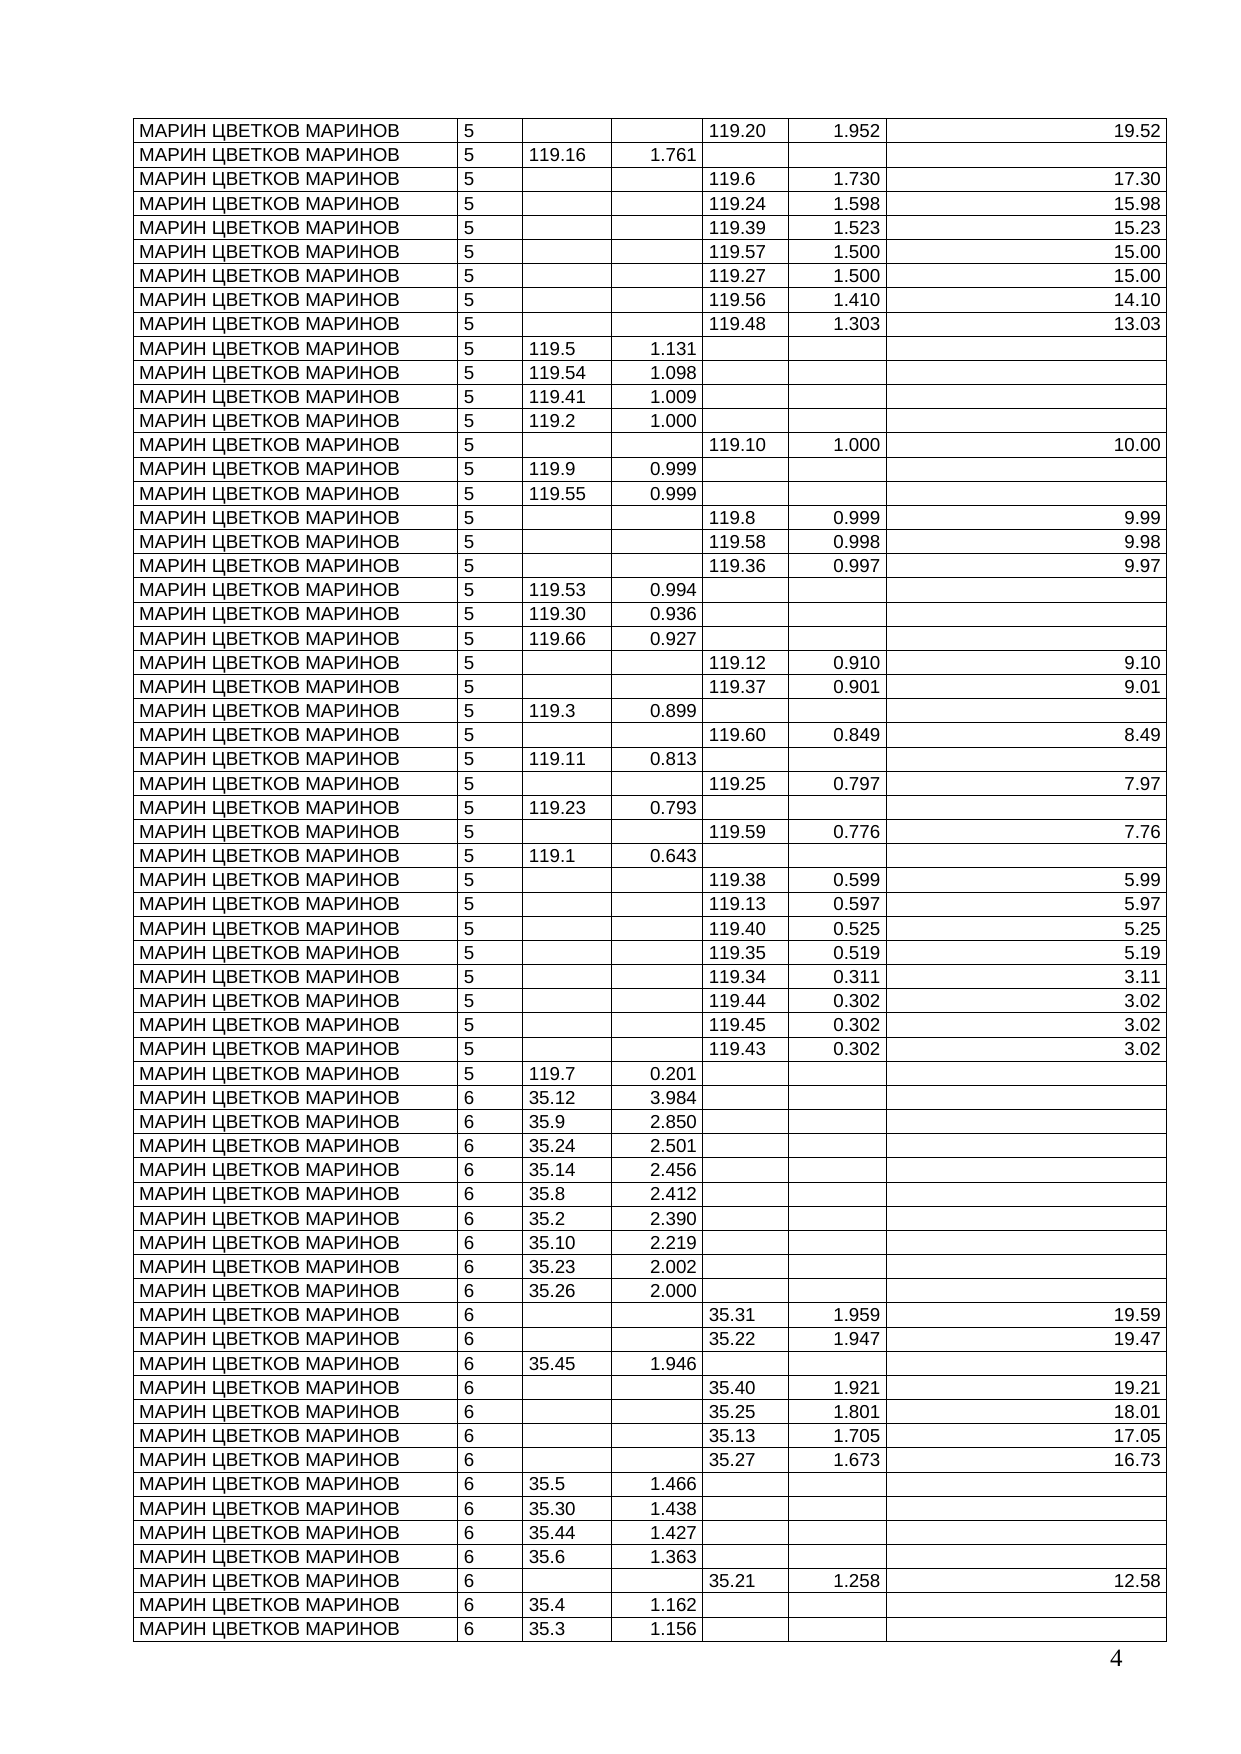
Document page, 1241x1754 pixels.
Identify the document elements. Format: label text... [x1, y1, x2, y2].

table_cell 119.23 [523, 796, 611, 819]
table_cell [887, 482, 1166, 505]
table_cell 1.947 [789, 1328, 886, 1351]
table_cell [703, 1134, 788, 1157]
table_cell 119.30 [523, 603, 611, 626]
table_cell [703, 796, 788, 819]
table_cell [887, 603, 1166, 626]
table_cell 35.9 [523, 1110, 611, 1133]
table_cell 6 [458, 1328, 522, 1351]
table_cell 8.49 [887, 723, 1166, 746]
table_cell [703, 1086, 788, 1109]
table_cell [789, 361, 886, 384]
table_cell 19.59 [887, 1303, 1166, 1326]
table_cell 5.25 [887, 917, 1166, 940]
table_cell [789, 844, 886, 867]
table_cell МАРИН ЦВЕТКОВ МАРИНОВ [134, 748, 457, 771]
table_cell 5 [458, 989, 522, 1012]
table_cell [789, 409, 886, 432]
table_cell [789, 1110, 886, 1133]
table_cell 1.466 [612, 1473, 702, 1496]
table_cell [523, 941, 611, 964]
table_cell [523, 723, 611, 746]
table_cell 6 [458, 1497, 522, 1520]
table_cell [612, 168, 702, 191]
table_cell 35.10 [523, 1231, 611, 1254]
table_cell 5 [458, 675, 522, 698]
table_cell 119.1 [523, 844, 611, 867]
table_cell 119.25 [703, 772, 788, 795]
table_cell [789, 1231, 886, 1254]
table_cell 12.58 [887, 1569, 1166, 1592]
table_cell [612, 675, 702, 698]
table_cell 1.921 [789, 1376, 886, 1399]
table_cell [789, 1086, 886, 1109]
table_cell 1.801 [789, 1400, 886, 1423]
table_cell МАРИН ЦВЕТКОВ МАРИНОВ [134, 1062, 457, 1085]
table_cell [789, 458, 886, 481]
table_cell [703, 1279, 788, 1302]
table_cell 119.54 [523, 361, 611, 384]
table_cell МАРИН ЦВЕТКОВ МАРИНОВ [134, 1231, 457, 1254]
table_cell [789, 1183, 886, 1206]
table_cell 5 [458, 482, 522, 505]
table_cell 119.48 [703, 313, 788, 336]
table_cell 1.438 [612, 1497, 702, 1520]
table_cell 119.66 [523, 627, 611, 650]
table_cell [703, 699, 788, 722]
table_cell [703, 578, 788, 601]
table_cell 5 [458, 844, 522, 867]
table_cell 6 [458, 1473, 522, 1496]
table_cell [789, 1062, 886, 1085]
table_cell [523, 240, 611, 263]
table_cell 2.002 [612, 1255, 702, 1278]
table_cell [887, 1618, 1166, 1641]
table_cell 119.37 [703, 675, 788, 698]
table_cell 1.009 [612, 385, 702, 408]
table_cell 5 [458, 409, 522, 432]
table_cell 6 [458, 1593, 522, 1616]
table_cell 1.500 [789, 240, 886, 263]
table_cell 3.11 [887, 965, 1166, 988]
table_cell 17.05 [887, 1424, 1166, 1447]
table_cell [703, 1110, 788, 1133]
table_cell 5 [458, 506, 522, 529]
table_cell [612, 868, 702, 891]
table_cell 1.162 [612, 1593, 702, 1616]
table_cell МАРИН ЦВЕТКОВ МАРИНОВ [134, 288, 457, 311]
table_cell 0.302 [789, 989, 886, 1012]
table_cell 9.01 [887, 675, 1166, 698]
table_cell [703, 1593, 788, 1616]
table_cell 5 [458, 965, 522, 988]
table_cell МАРИН ЦВЕТКОВ МАРИНОВ [134, 844, 457, 867]
table_cell 3.02 [887, 1038, 1166, 1061]
table_cell 6 [458, 1231, 522, 1254]
table_cell 35.31 [703, 1303, 788, 1326]
table_cell 5 [458, 578, 522, 601]
table_cell 0.311 [789, 965, 886, 988]
table_cell МАРИН ЦВЕТКОВ МАРИНОВ [134, 1424, 457, 1447]
table_cell 6 [458, 1569, 522, 1592]
table_cell 18.01 [887, 1400, 1166, 1423]
table_cell [523, 530, 611, 553]
table_cell [612, 1424, 702, 1447]
table_cell 2.412 [612, 1183, 702, 1206]
table_cell 0.519 [789, 941, 886, 964]
table_cell [887, 1279, 1166, 1302]
table_cell [523, 1303, 611, 1326]
table_cell 0.793 [612, 796, 702, 819]
table_cell [887, 1207, 1166, 1230]
table_cell 35.3 [523, 1618, 611, 1641]
table_cell [703, 1521, 788, 1544]
table_cell [887, 844, 1166, 867]
table_cell 6 [458, 1521, 522, 1544]
table_cell 119.36 [703, 554, 788, 577]
table_cell МАРИН ЦВЕТКОВ МАРИНОВ [134, 796, 457, 819]
table_cell 1.730 [789, 168, 886, 191]
table_cell [887, 143, 1166, 166]
table_cell 119.6 [703, 168, 788, 191]
table_cell 19.52 [887, 119, 1166, 142]
table_cell МАРИН ЦВЕТКОВ МАРИНОВ [134, 192, 457, 215]
table_cell 0.643 [612, 844, 702, 867]
table_cell 119.34 [703, 965, 788, 988]
table_cell 9.10 [887, 651, 1166, 674]
table_cell [789, 385, 886, 408]
table_cell [703, 603, 788, 626]
table_cell [612, 965, 702, 988]
table_cell 5.19 [887, 941, 1166, 964]
table_cell МАРИН ЦВЕТКОВ МАРИНОВ [134, 1448, 457, 1471]
table_cell 5 [458, 1013, 522, 1036]
table_cell МАРИН ЦВЕТКОВ МАРИНОВ [134, 941, 457, 964]
table_cell 35.40 [703, 1376, 788, 1399]
table_cell 6 [458, 1158, 522, 1181]
table_cell МАРИН ЦВЕТКОВ МАРИНОВ [134, 868, 457, 891]
table_cell [703, 844, 788, 867]
table_cell МАРИН ЦВЕТКОВ МАРИНОВ [134, 723, 457, 746]
table_cell 13.03 [887, 313, 1166, 336]
table_cell [612, 119, 702, 142]
table_cell 35.6 [523, 1545, 611, 1568]
table_cell МАРИН ЦВЕТКОВ МАРИНОВ [134, 578, 457, 601]
table_cell МАРИН ЦВЕТКОВ МАРИНОВ [134, 1303, 457, 1326]
table_cell [523, 820, 611, 843]
table_cell 5.97 [887, 893, 1166, 916]
table_cell [523, 989, 611, 1012]
table_cell [523, 168, 611, 191]
table_cell 119.39 [703, 216, 788, 239]
table_cell 119.24 [703, 192, 788, 215]
table_cell 17.30 [887, 168, 1166, 191]
table_cell [789, 143, 886, 166]
table_cell 15.00 [887, 240, 1166, 263]
table_cell МАРИН ЦВЕТКОВ МАРИНОВ [134, 1207, 457, 1230]
table_cell [612, 893, 702, 916]
table_cell МАРИН ЦВЕТКОВ МАРИНОВ [134, 603, 457, 626]
table_cell [612, 506, 702, 529]
table_cell 119.8 [703, 506, 788, 529]
table_cell 0.597 [789, 893, 886, 916]
table_cell 5 [458, 433, 522, 456]
table_cell [612, 1448, 702, 1471]
table_cell 119.2 [523, 409, 611, 432]
table_cell 1.946 [612, 1352, 702, 1375]
table_cell 0.525 [789, 917, 886, 940]
table_cell 15.23 [887, 216, 1166, 239]
table_cell 15.98 [887, 192, 1166, 215]
table_cell 10.00 [887, 433, 1166, 456]
table_cell 119.40 [703, 917, 788, 940]
table_cell 35.24 [523, 1134, 611, 1157]
table_cell [789, 699, 886, 722]
table_cell 1.500 [789, 264, 886, 287]
table_cell 1.303 [789, 313, 886, 336]
table_cell 0.797 [789, 772, 886, 795]
table_cell [523, 313, 611, 336]
table_cell 35.22 [703, 1328, 788, 1351]
table_cell [887, 578, 1166, 601]
table_cell [789, 578, 886, 601]
table_cell 0.936 [612, 603, 702, 626]
table_cell [789, 603, 886, 626]
table_cell МАРИН ЦВЕТКОВ МАРИНОВ [134, 168, 457, 191]
table_cell 5 [458, 868, 522, 891]
table_cell 5 [458, 651, 522, 674]
table_cell [612, 192, 702, 215]
table_cell [789, 1545, 886, 1568]
table_cell [612, 1400, 702, 1423]
table_cell 119.60 [703, 723, 788, 746]
table_cell 119.59 [703, 820, 788, 843]
table_cell 119.44 [703, 989, 788, 1012]
table_cell [703, 1062, 788, 1085]
table_cell [703, 1231, 788, 1254]
table_cell 1.131 [612, 337, 702, 360]
table_cell 0.302 [789, 1013, 886, 1036]
table_cell [789, 1618, 886, 1641]
table_cell 35.21 [703, 1569, 788, 1592]
table_cell МАРИН ЦВЕТКОВ МАРИНОВ [134, 433, 457, 456]
table_cell 0.201 [612, 1062, 702, 1085]
table_cell 6 [458, 1183, 522, 1206]
table_cell 5 [458, 119, 522, 142]
table_cell 1.000 [789, 433, 886, 456]
table_cell 5 [458, 554, 522, 577]
table_cell [703, 361, 788, 384]
table_cell [789, 796, 886, 819]
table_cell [134, 1593, 457, 1616]
table_cell МАРИН ЦВЕТКОВ МАРИНОВ [134, 1497, 457, 1520]
table_cell [703, 1158, 788, 1181]
table_cell [612, 917, 702, 940]
table_cell [523, 264, 611, 287]
table_cell 119.11 [523, 748, 611, 771]
table_cell 5 [458, 893, 522, 916]
table_cell [612, 989, 702, 1012]
table_cell [523, 1038, 611, 1061]
table_cell 0.997 [789, 554, 886, 577]
table_cell 35.26 [523, 1279, 611, 1302]
table_cell [523, 433, 611, 456]
table_cell МАРИН ЦВЕТКОВ МАРИНОВ [134, 361, 457, 384]
table_cell МАРИН ЦВЕТКОВ МАРИНОВ [134, 337, 457, 360]
table_cell 5 [458, 192, 522, 215]
table_cell [887, 458, 1166, 481]
table_cell [523, 1328, 611, 1351]
table_cell 1.952 [789, 119, 886, 142]
table_cell [887, 1134, 1166, 1157]
table_cell 119.43 [703, 1038, 788, 1061]
table_cell 1.156 [612, 1618, 702, 1641]
table_cell [612, 1328, 702, 1351]
table_cell [887, 1473, 1166, 1496]
table_cell 35.25 [703, 1400, 788, 1423]
table_cell 19.21 [887, 1376, 1166, 1399]
table_cell 1.098 [612, 361, 702, 384]
table_cell 35.45 [523, 1352, 611, 1375]
table_cell [887, 1255, 1166, 1278]
table_cell 35.44 [523, 1521, 611, 1544]
table_cell [789, 1207, 886, 1230]
table_cell [703, 482, 788, 505]
table_cell 5 [458, 699, 522, 722]
table_cell 6 [458, 1545, 522, 1568]
table_cell МАРИН ЦВЕТКОВ МАРИНОВ [134, 216, 457, 239]
table_cell МАРИН ЦВЕТКОВ МАРИНОВ [134, 1400, 457, 1423]
table_cell 0.998 [789, 530, 886, 553]
table_cell [789, 337, 886, 360]
table_cell 5 [458, 143, 522, 166]
table_cell 6 [458, 1400, 522, 1423]
table_cell [789, 1497, 886, 1520]
table_cell [887, 337, 1166, 360]
table_cell МАРИН ЦВЕТКОВ МАРИНОВ [134, 627, 457, 650]
table_cell 119.10 [703, 433, 788, 456]
table_cell 0.999 [612, 482, 702, 505]
table_cell 0.776 [789, 820, 886, 843]
table_cell 1.363 [612, 1545, 702, 1568]
table_cell [887, 1352, 1166, 1375]
table_cell МАРИН ЦВЕТКОВ МАРИНОВ [134, 1279, 457, 1302]
table_cell 7.97 [887, 772, 1166, 795]
table_cell 35.2 [523, 1207, 611, 1230]
table_cell 1.598 [789, 192, 886, 215]
table_cell 6 [458, 1424, 522, 1447]
table_cell 2.219 [612, 1231, 702, 1254]
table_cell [134, 1618, 457, 1641]
table_cell [887, 1062, 1166, 1085]
table_cell 19.47 [887, 1328, 1166, 1351]
table_cell 1.705 [789, 1424, 886, 1447]
table_cell 1.761 [612, 143, 702, 166]
table_cell 35.8 [523, 1183, 611, 1206]
table_cell [887, 1086, 1166, 1109]
table_cell МАРИН ЦВЕТКОВ МАРИНОВ [134, 651, 457, 674]
table_cell МАРИН ЦВЕТКОВ МАРИНОВ [134, 313, 457, 336]
table_cell [612, 820, 702, 843]
table_cell 9.99 [887, 506, 1166, 529]
table_cell 119.38 [703, 868, 788, 891]
table_cell МАРИН ЦВЕТКОВ МАРИНОВ [134, 1183, 457, 1206]
table_cell [612, 288, 702, 311]
table_cell [789, 482, 886, 505]
table_cell 0.849 [789, 723, 886, 746]
table_cell [887, 1521, 1166, 1544]
table_cell [703, 1545, 788, 1568]
table_cell 5 [458, 385, 522, 408]
table_cell МАРИН ЦВЕТКОВ МАРИНОВ [134, 1110, 457, 1133]
table_cell 6 [458, 1255, 522, 1278]
table_cell МАРИН ЦВЕТКОВ МАРИНОВ [134, 772, 457, 795]
table_cell 14.10 [887, 288, 1166, 311]
table_cell 119.56 [703, 288, 788, 311]
table_cell 6 [458, 1448, 522, 1471]
table_cell [612, 530, 702, 553]
table_cell 35.13 [703, 1424, 788, 1447]
table_cell 119.20 [703, 119, 788, 142]
table_cell [703, 1183, 788, 1206]
table_cell МАРИН ЦВЕТКОВ МАРИНОВ [134, 143, 457, 166]
table_cell 119.27 [703, 264, 788, 287]
table_cell [703, 1618, 788, 1641]
table_cell [703, 143, 788, 166]
table_cell 1.959 [789, 1303, 886, 1326]
table_cell 5 [458, 820, 522, 843]
table_cell 0.999 [612, 458, 702, 481]
table_cell МАРИН ЦВЕТКОВ МАРИНОВ [134, 385, 457, 408]
table_cell [703, 409, 788, 432]
table_cell 1.427 [612, 1521, 702, 1544]
table_cell 5 [458, 627, 522, 650]
table_cell [523, 1013, 611, 1036]
table_cell 1.410 [789, 288, 886, 311]
table_cell [612, 941, 702, 964]
table_cell [789, 1134, 886, 1157]
table_cell 0.910 [789, 651, 886, 674]
table_cell [523, 192, 611, 215]
table_cell [887, 361, 1166, 384]
table_cell [523, 917, 611, 940]
table_cell 35.23 [523, 1255, 611, 1278]
table_cell 3.02 [887, 1013, 1166, 1036]
table_cell 119.58 [703, 530, 788, 553]
table_cell [612, 433, 702, 456]
table_cell 6 [458, 1134, 522, 1157]
table_cell [523, 1424, 611, 1447]
table_cell 35.30 [523, 1497, 611, 1520]
table_cell [523, 554, 611, 577]
table_cell [887, 796, 1166, 819]
table_cell 119.53 [523, 578, 611, 601]
table_cell [523, 1400, 611, 1423]
table_cell МАРИН ЦВЕТКОВ МАРИНОВ [134, 264, 457, 287]
table_cell 9.97 [887, 554, 1166, 577]
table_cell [134, 119, 457, 142]
table_cell МАРИН ЦВЕТКОВ МАРИНОВ [134, 1134, 457, 1157]
table_cell 5 [458, 288, 522, 311]
table_cell 5 [458, 264, 522, 287]
table_cell [523, 119, 611, 142]
table_cell 2.000 [612, 1279, 702, 1302]
table_cell 9.98 [887, 530, 1166, 553]
table_cell [523, 893, 611, 916]
table_cell 1.673 [789, 1448, 886, 1471]
table_cell 3.02 [887, 989, 1166, 1012]
table_cell 5 [458, 1038, 522, 1061]
table_cell [703, 337, 788, 360]
table_cell [612, 651, 702, 674]
table_cell [523, 651, 611, 674]
table_cell 119.41 [523, 385, 611, 408]
table_cell [523, 288, 611, 311]
table_cell МАРИН ЦВЕТКОВ МАРИНОВ [134, 554, 457, 577]
table_cell МАРИН ЦВЕТКОВ МАРИНОВ [134, 699, 457, 722]
table_cell [703, 627, 788, 650]
table_cell 15.00 [887, 264, 1166, 287]
table_cell [703, 1473, 788, 1496]
table_cell [612, 1303, 702, 1326]
table_cell 0.901 [789, 675, 886, 698]
table_cell [887, 627, 1166, 650]
table_cell [612, 1569, 702, 1592]
table_cell [703, 385, 788, 408]
table_cell [887, 409, 1166, 432]
table_cell [523, 772, 611, 795]
table_cell 119.7 [523, 1062, 611, 1085]
table_cell МАРИН ЦВЕТКОВ МАРИНОВ [134, 675, 457, 698]
table_cell 5 [458, 1062, 522, 1085]
table_cell 0.302 [789, 1038, 886, 1061]
table_cell [887, 748, 1166, 771]
table_cell 119.45 [703, 1013, 788, 1036]
table_cell МАРИН ЦВЕТКОВ МАРИНОВ [134, 1376, 457, 1399]
table_cell 5 [458, 337, 522, 360]
table_cell МАРИН ЦВЕТКОВ МАРИНОВ [134, 1569, 457, 1592]
table_cell 5 [458, 458, 522, 481]
table_cell 3.984 [612, 1086, 702, 1109]
table_cell 6 [458, 1352, 522, 1375]
table_cell 5 [458, 941, 522, 964]
table_cell [612, 772, 702, 795]
table_cell [887, 699, 1166, 722]
table_cell МАРИН ЦВЕТКОВ МАРИНОВ [134, 820, 457, 843]
table_cell МАРИН ЦВЕТКОВ МАРИНОВ [134, 917, 457, 940]
table_cell 6 [458, 1110, 522, 1133]
table_cell 5 [458, 796, 522, 819]
table_cell [612, 240, 702, 263]
table_cell [789, 1593, 886, 1616]
table_cell 35.4 [523, 1593, 611, 1616]
table_cell МАРИН ЦВЕТКОВ МАРИНОВ [134, 530, 457, 553]
table_cell [703, 1497, 788, 1520]
table_cell 119.16 [523, 143, 611, 166]
table_cell 16.73 [887, 1448, 1166, 1471]
table_cell 0.899 [612, 699, 702, 722]
table_cell МАРИН ЦВЕТКОВ МАРИНОВ [134, 893, 457, 916]
table_cell [789, 1158, 886, 1181]
table_cell МАРИН ЦВЕТКОВ МАРИНОВ [134, 989, 457, 1012]
table_cell [612, 554, 702, 577]
table_cell 119.12 [703, 651, 788, 674]
table_cell 5 [458, 603, 522, 626]
table_cell 5.99 [887, 868, 1166, 891]
table_cell [612, 313, 702, 336]
table_cell 119.13 [703, 893, 788, 916]
table_cell [887, 1545, 1166, 1568]
table_cell [703, 1255, 788, 1278]
table_cell 6 [458, 1279, 522, 1302]
table_cell 0.994 [612, 578, 702, 601]
table_cell [612, 1013, 702, 1036]
table_cell 119.9 [523, 458, 611, 481]
table_cell 1.000 [612, 409, 702, 432]
table_cell [703, 458, 788, 481]
table_cell МАРИН ЦВЕТКОВ МАРИНОВ [134, 1255, 457, 1278]
table_cell [612, 723, 702, 746]
table_cell [703, 1207, 788, 1230]
table_cell 5 [458, 772, 522, 795]
table_cell 5 [458, 748, 522, 771]
table_cell [703, 748, 788, 771]
table_cell [523, 1448, 611, 1471]
table_cell МАРИН ЦВЕТКОВ МАРИНОВ [134, 240, 457, 263]
table_cell 2.390 [612, 1207, 702, 1230]
table_cell [523, 1569, 611, 1592]
table_cell 119.5 [523, 337, 611, 360]
table_cell [523, 216, 611, 239]
table_cell 35.12 [523, 1086, 611, 1109]
table_cell 35.27 [703, 1448, 788, 1471]
table_cell [523, 868, 611, 891]
table_cell [789, 1279, 886, 1302]
table_cell МАРИН ЦВЕТКОВ МАРИНОВ [134, 965, 457, 988]
table_cell 5 [458, 216, 522, 239]
table_cell МАРИН ЦВЕТКОВ МАРИНОВ [134, 458, 457, 481]
table_cell МАРИН ЦВЕТКОВ МАРИНОВ [134, 506, 457, 529]
table_cell 0.927 [612, 627, 702, 650]
table_cell [789, 627, 886, 650]
table_cell 35.14 [523, 1158, 611, 1181]
table_cell 5 [458, 240, 522, 263]
table_cell 1.523 [789, 216, 886, 239]
table_cell 0.813 [612, 748, 702, 771]
table_cell [612, 264, 702, 287]
table_cell 6 [458, 1207, 522, 1230]
table_cell [789, 1352, 886, 1375]
table_cell МАРИН ЦВЕТКОВ МАРИНОВ [134, 1013, 457, 1036]
table_cell [789, 1473, 886, 1496]
table_cell 119.3 [523, 699, 611, 722]
table_cell 35.5 [523, 1473, 611, 1496]
table_cell 6 [458, 1086, 522, 1109]
table_cell [887, 1231, 1166, 1254]
table_cell МАРИН ЦВЕТКОВ МАРИНОВ [134, 1521, 457, 1544]
table_cell 6 [458, 1376, 522, 1399]
table_cell 5 [458, 168, 522, 191]
table_cell 1.258 [789, 1569, 886, 1592]
table_cell [523, 675, 611, 698]
table_cell [703, 1352, 788, 1375]
table_cell [887, 1497, 1166, 1520]
table_cell [523, 506, 611, 529]
table_cell МАРИН ЦВЕТКОВ МАРИНОВ [134, 1352, 457, 1375]
table_cell МАРИН ЦВЕТКОВ МАРИНОВ [134, 1086, 457, 1109]
table_cell 119.57 [703, 240, 788, 263]
table_cell 5 [458, 723, 522, 746]
table_cell МАРИН ЦВЕТКОВ МАРИНОВ [134, 409, 457, 432]
table_cell МАРИН ЦВЕТКОВ МАРИНОВ [134, 1038, 457, 1061]
table_cell МАРИН ЦВЕТКОВ МАРИНОВ [134, 1158, 457, 1181]
table_cell [612, 1038, 702, 1061]
table_cell [887, 1110, 1166, 1133]
table_cell [789, 748, 886, 771]
table_cell 7.76 [887, 820, 1166, 843]
table_cell 2.456 [612, 1158, 702, 1181]
table_cell [789, 1255, 886, 1278]
table_cell 6 [458, 1618, 522, 1641]
table_cell [887, 1158, 1166, 1181]
table_cell 119.55 [523, 482, 611, 505]
table_cell 5 [458, 313, 522, 336]
table_cell 5 [458, 917, 522, 940]
table_cell МАРИН ЦВЕТКОВ МАРИНОВ [134, 1545, 457, 1568]
table_cell МАРИН ЦВЕТКОВ МАРИНОВ [134, 1328, 457, 1351]
table_cell 0.599 [789, 868, 886, 891]
table_cell 119.35 [703, 941, 788, 964]
table_cell 5 [458, 530, 522, 553]
table_cell МАРИН ЦВЕТКОВ МАРИНОВ [134, 1473, 457, 1496]
table_cell 0.999 [789, 506, 886, 529]
table_cell 2.850 [612, 1110, 702, 1133]
table_cell [612, 1376, 702, 1399]
table_cell [887, 1593, 1166, 1616]
table_cell [523, 965, 611, 988]
table_cell [523, 1376, 611, 1399]
table_cell МАРИН ЦВЕТКОВ МАРИНОВ [134, 482, 457, 505]
table_cell [887, 385, 1166, 408]
table_cell 6 [458, 1303, 522, 1326]
table_cell 5 [458, 361, 522, 384]
table_cell [612, 216, 702, 239]
table_cell [789, 1521, 886, 1544]
table_cell 2.501 [612, 1134, 702, 1157]
table_cell [887, 1183, 1166, 1206]
